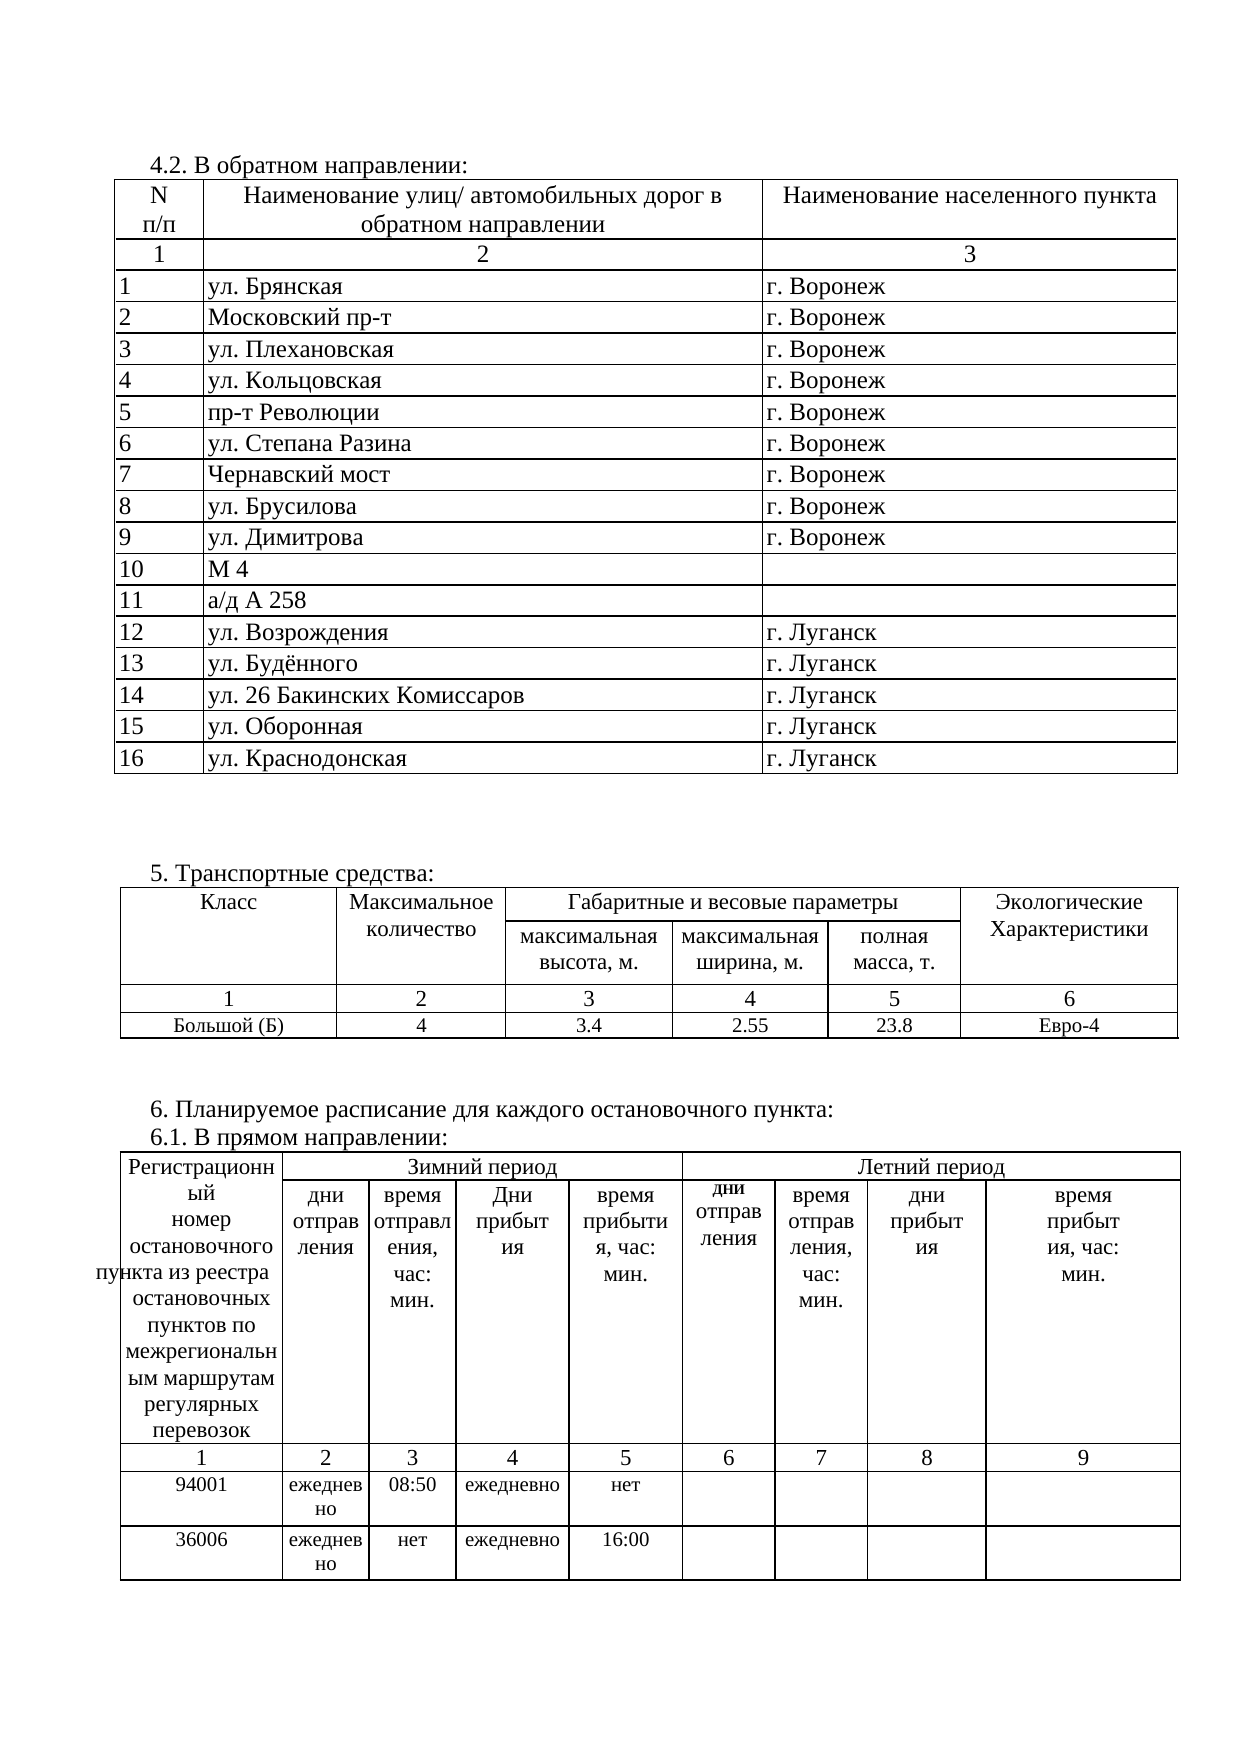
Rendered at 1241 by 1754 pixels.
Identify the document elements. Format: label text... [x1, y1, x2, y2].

table_cell г. Луганск [763, 647, 1177, 678]
table_cell ул. Оборонная [204, 711, 762, 741]
table_cell [763, 584, 1177, 615]
table_cell 94001 [121, 1472, 282, 1525]
table_cell 2 [337, 985, 505, 1011]
table_cell ежедневно [283, 1472, 368, 1525]
table_cell 4 [337, 1013, 505, 1037]
table_cell г. Воронеж [763, 332, 1177, 364]
table_cell время отправл ения, час: мин. [370, 1181, 455, 1443]
text 6.1. В прямом направлении: [150, 1122, 1090, 1151]
table_cell Дни прибыт ия [457, 1181, 568, 1443]
table_cell 3 [370, 1444, 455, 1471]
table_cell г. Воронеж [763, 490, 1177, 521]
table_cell 3.4 [506, 1013, 672, 1037]
table_cell ул. Брусилова [204, 491, 762, 521]
table_cell ежедневно [283, 1527, 368, 1579]
table_cell 16 [115, 742, 203, 773]
table_header Класс [121, 888, 336, 983]
table_cell ул. Брянская [204, 271, 762, 301]
text 4.2. В обратном направлении: [150, 150, 1090, 179]
table_cell 13 [115, 648, 203, 678]
table_cell дни прибыт ия [868, 1181, 985, 1443]
table_cell 14 [115, 679, 203, 710]
table_cell г. Воронеж [763, 521, 1177, 552]
table_cell г. Воронеж [763, 301, 1177, 332]
table_cell 16:00 [570, 1527, 682, 1579]
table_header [121, 1153, 282, 1443]
table_cell 3 [763, 238, 1177, 269]
table_header Летний период [683, 1153, 1180, 1179]
table_cell а/д А 258 [204, 586, 762, 615]
table_cell г. Воронеж [763, 458, 1177, 489]
table_header N п/п [115, 180, 203, 238]
table_cell пр-т Революции [204, 397, 762, 427]
table_cell 5 [115, 396, 203, 427]
table_cell [987, 1527, 1180, 1579]
table_cell 4 [457, 1444, 568, 1471]
table_cell 7 [115, 459, 203, 489]
table_cell [683, 1472, 774, 1525]
table_cell 4 [115, 365, 203, 395]
table_cell [868, 1472, 985, 1525]
table_cell ДНИ отправ ления [683, 1181, 774, 1443]
table_cell г. Воронеж [763, 427, 1177, 458]
table_header Максимальное количество [337, 888, 505, 983]
table_cell г. Луганск [763, 615, 1177, 647]
table_cell 2 [283, 1444, 368, 1471]
table_cell Чернавский мост [204, 460, 762, 489]
table_cell 12 [115, 616, 203, 647]
table_cell 36006 [121, 1527, 282, 1579]
table_cell 11 [115, 585, 203, 615]
table_cell ул. Степана Разина [204, 428, 762, 458]
table_cell 10 [115, 554, 203, 584]
table_cell г. Воронеж [763, 269, 1177, 301]
table_cell [776, 1527, 867, 1579]
table_header Наименование населенного пункта [763, 180, 1177, 238]
table_cell 8 [868, 1444, 985, 1471]
table_cell ул. Будённого [204, 648, 762, 678]
table_cell время прибыти я, час: мин. [570, 1181, 682, 1443]
table_cell 3 [115, 333, 203, 364]
table_cell время прибыт ия, час: мин. [987, 1181, 1180, 1443]
table_cell 1 [121, 1444, 282, 1471]
table_cell 15 [115, 711, 203, 741]
table_cell 2 [115, 302, 203, 332]
table_cell 23.8 [829, 1013, 960, 1037]
table_cell время отправ ления, час: мин. [776, 1181, 867, 1443]
table_cell [868, 1527, 985, 1579]
table_cell 6 [961, 985, 1177, 1011]
table_cell ежедневно [457, 1472, 568, 1525]
table_cell Большой (Б) [121, 1013, 336, 1037]
table_cell 3 [506, 985, 672, 1011]
table_cell 6 [115, 428, 203, 458]
table_cell Московский пр-т [204, 302, 762, 332]
table_cell 2 [204, 240, 762, 269]
table_cell ул. 26 Бакинских Комиссаров [204, 680, 762, 710]
table_cell нет [570, 1472, 682, 1525]
table_cell 5 [829, 985, 960, 1011]
table_cell 08:50 [370, 1472, 455, 1525]
table_header Экологические Характеристики [961, 888, 1177, 983]
table_cell 5 [570, 1444, 682, 1471]
table_cell 2.55 [673, 1013, 827, 1037]
table_cell г. Луганск [763, 741, 1177, 773]
table_cell ул. Димитрова [204, 523, 762, 552]
table_cell 8 [115, 491, 203, 521]
table_cell нет [370, 1527, 455, 1579]
table_cell полная масса, т. [829, 922, 960, 983]
table_cell 4 [673, 985, 827, 1011]
table_cell дни отправ ления [283, 1181, 368, 1443]
table_cell г. Воронеж [763, 395, 1177, 427]
table_cell [776, 1472, 867, 1525]
table_cell г. Луганск [763, 678, 1177, 710]
table_cell [763, 553, 1177, 584]
table_cell максимальная ширина, м. [673, 922, 827, 983]
table_cell [987, 1472, 1180, 1525]
table_cell ул. Плехановская [204, 334, 762, 364]
table_cell ул. Краснодонская [204, 743, 762, 773]
text 5. Транспортные средства: [150, 858, 1090, 887]
table_cell 1 [115, 270, 203, 301]
table_cell ул. Кольцовская [204, 365, 762, 395]
table_cell 9 [987, 1444, 1180, 1471]
table_cell максимальная высота, м. [506, 922, 672, 983]
table_cell [683, 1527, 774, 1579]
table_cell 7 [776, 1444, 867, 1471]
table_header Габаритные и весовые параметры [506, 888, 960, 920]
table_cell Евро-4 [961, 1013, 1177, 1037]
text 6. Планируемое расписание для каждого остановочного пункта: [150, 1094, 1090, 1122]
table_cell г. Луганск [763, 710, 1177, 741]
table_cell 6 [683, 1444, 774, 1471]
table_cell г. Воронеж [763, 364, 1177, 395]
table_cell М 4 [204, 554, 762, 584]
table_cell 1 [115, 239, 203, 269]
table_cell ул. Возрождения [204, 617, 762, 647]
table_cell 1 [121, 985, 336, 1011]
table_cell 9 [115, 522, 203, 552]
table_cell ежедневно [457, 1527, 568, 1579]
table_header Зимний период [283, 1153, 682, 1179]
table_header Наименование улиц/ автомобильных дорог в обратном направлении [204, 180, 762, 238]
